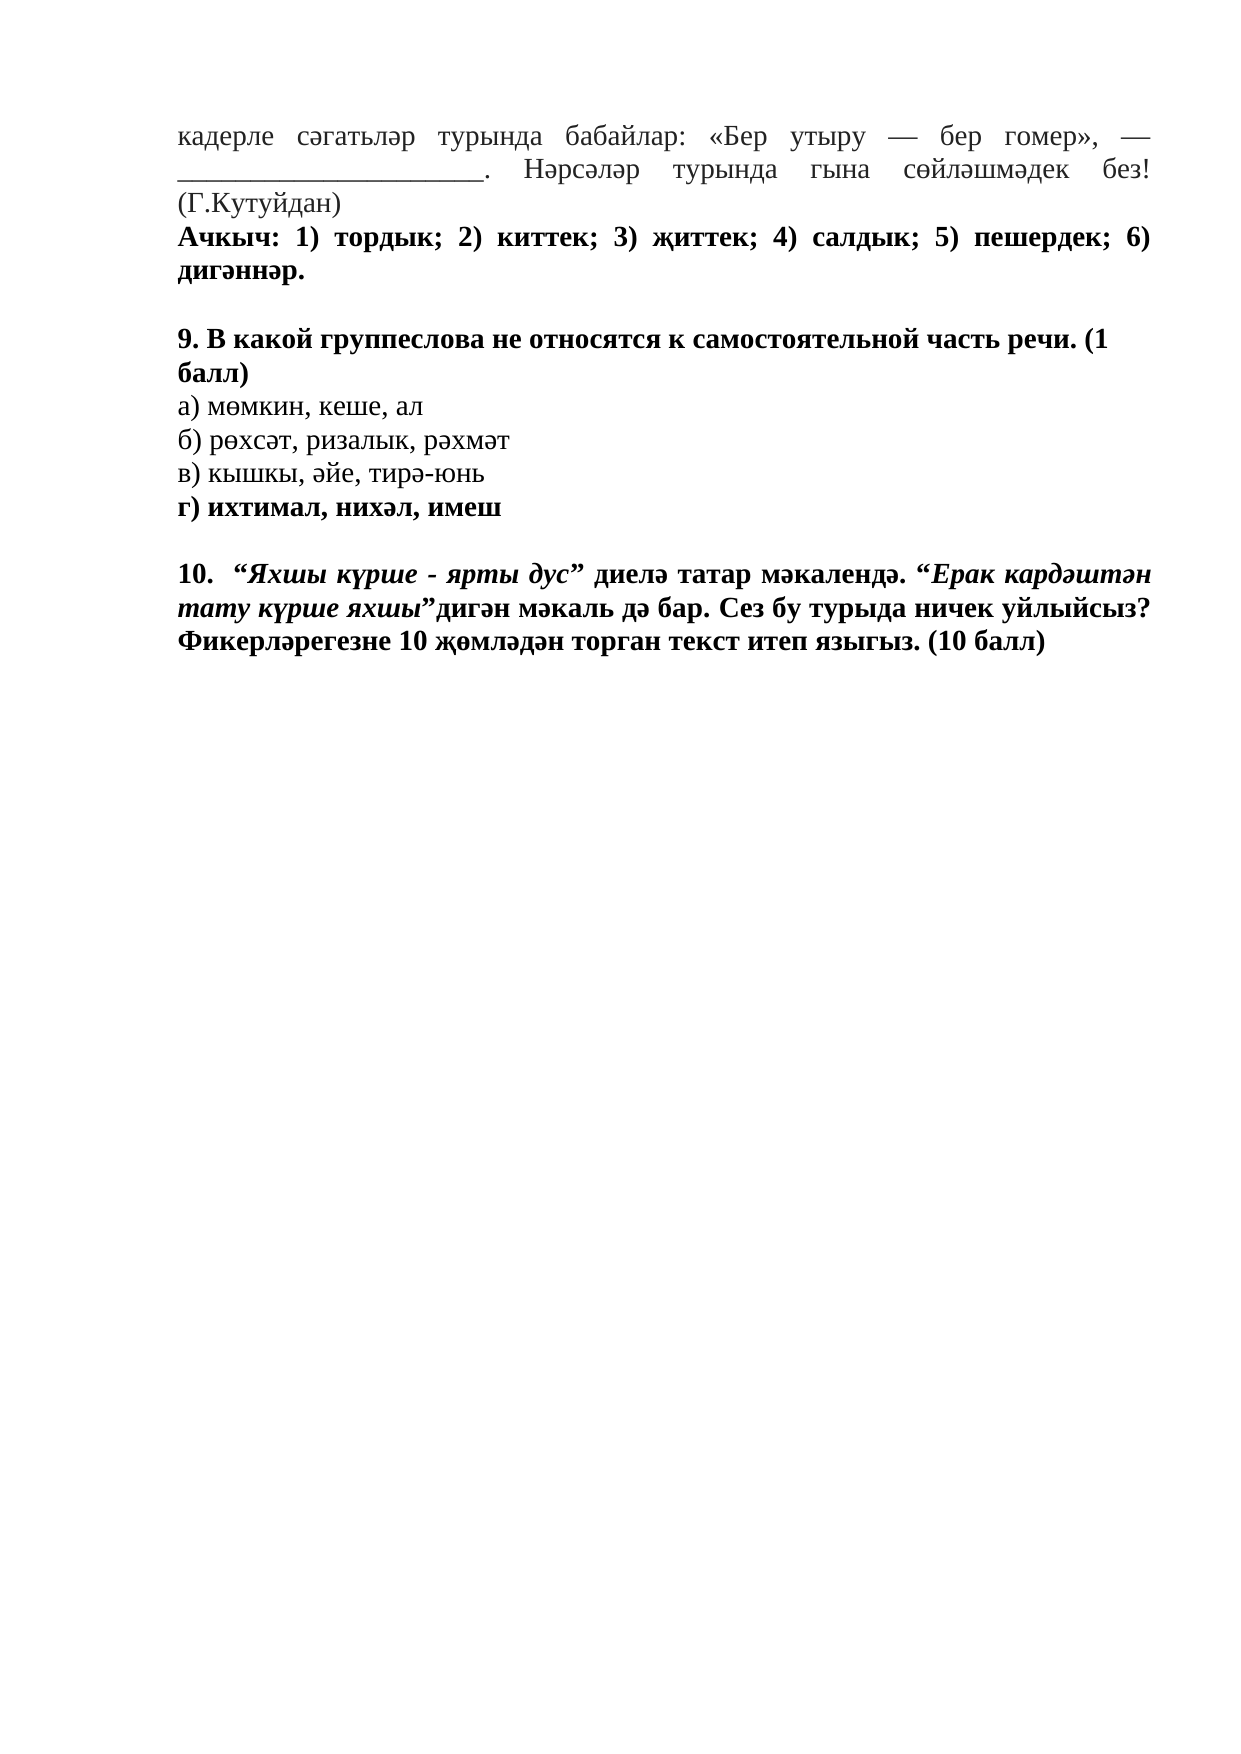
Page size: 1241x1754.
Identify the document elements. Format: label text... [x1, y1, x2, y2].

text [177, 118, 1152, 219]
text 10. “Яхшы күрше - ярты дус” диелә татар мәкалендә. “Ерак кардәштән тату күрше яхшы”дигән мәкаль дә бар. Сез бу турыда ничек уйлыйсыз? Фикерләрегезне 10 җөмләдән торган текст итеп языгыз. (10 балл) [177, 556, 1152, 657]
text в) кышкы, әйе, тирә-юнь [177, 456, 1152, 489]
text г) ихтимал, нихәл, имеш [177, 489, 1152, 523]
text 9. В какой группеслова не относятся к самостоятельной часть речи. (1 балл) [177, 321, 1152, 388]
text Ачкыч: 1) тордык; 2) киттек; 3) җиттек; 4) салдык; 5) пешердек; 6) дигәннәр. [177, 219, 1152, 286]
text б) рөхсәт, ризалык, рәхмәт [177, 422, 1152, 456]
text а) мөмкин, кеше, ал [177, 388, 1152, 422]
